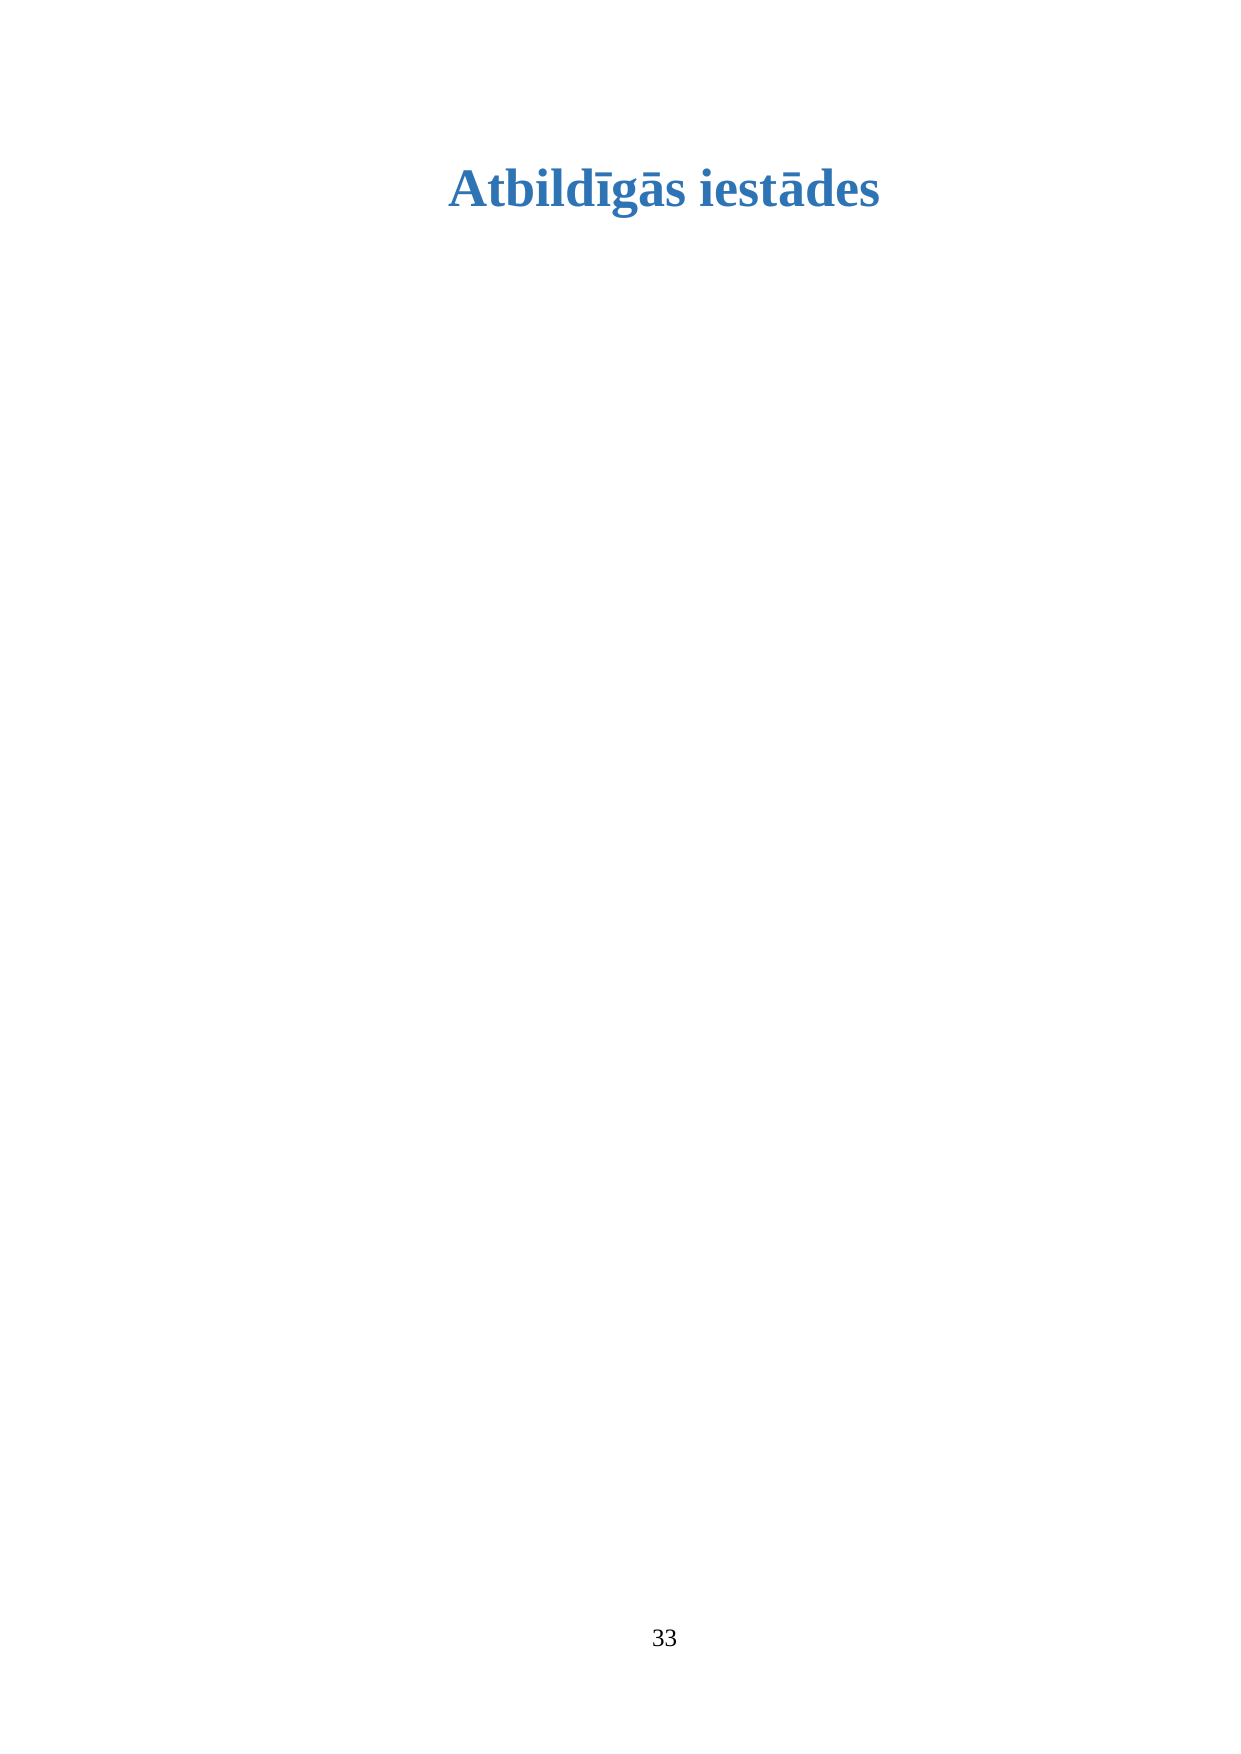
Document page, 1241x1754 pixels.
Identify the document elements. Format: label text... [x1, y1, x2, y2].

text Atbildīgās iestādes [177, 156, 1152, 219]
